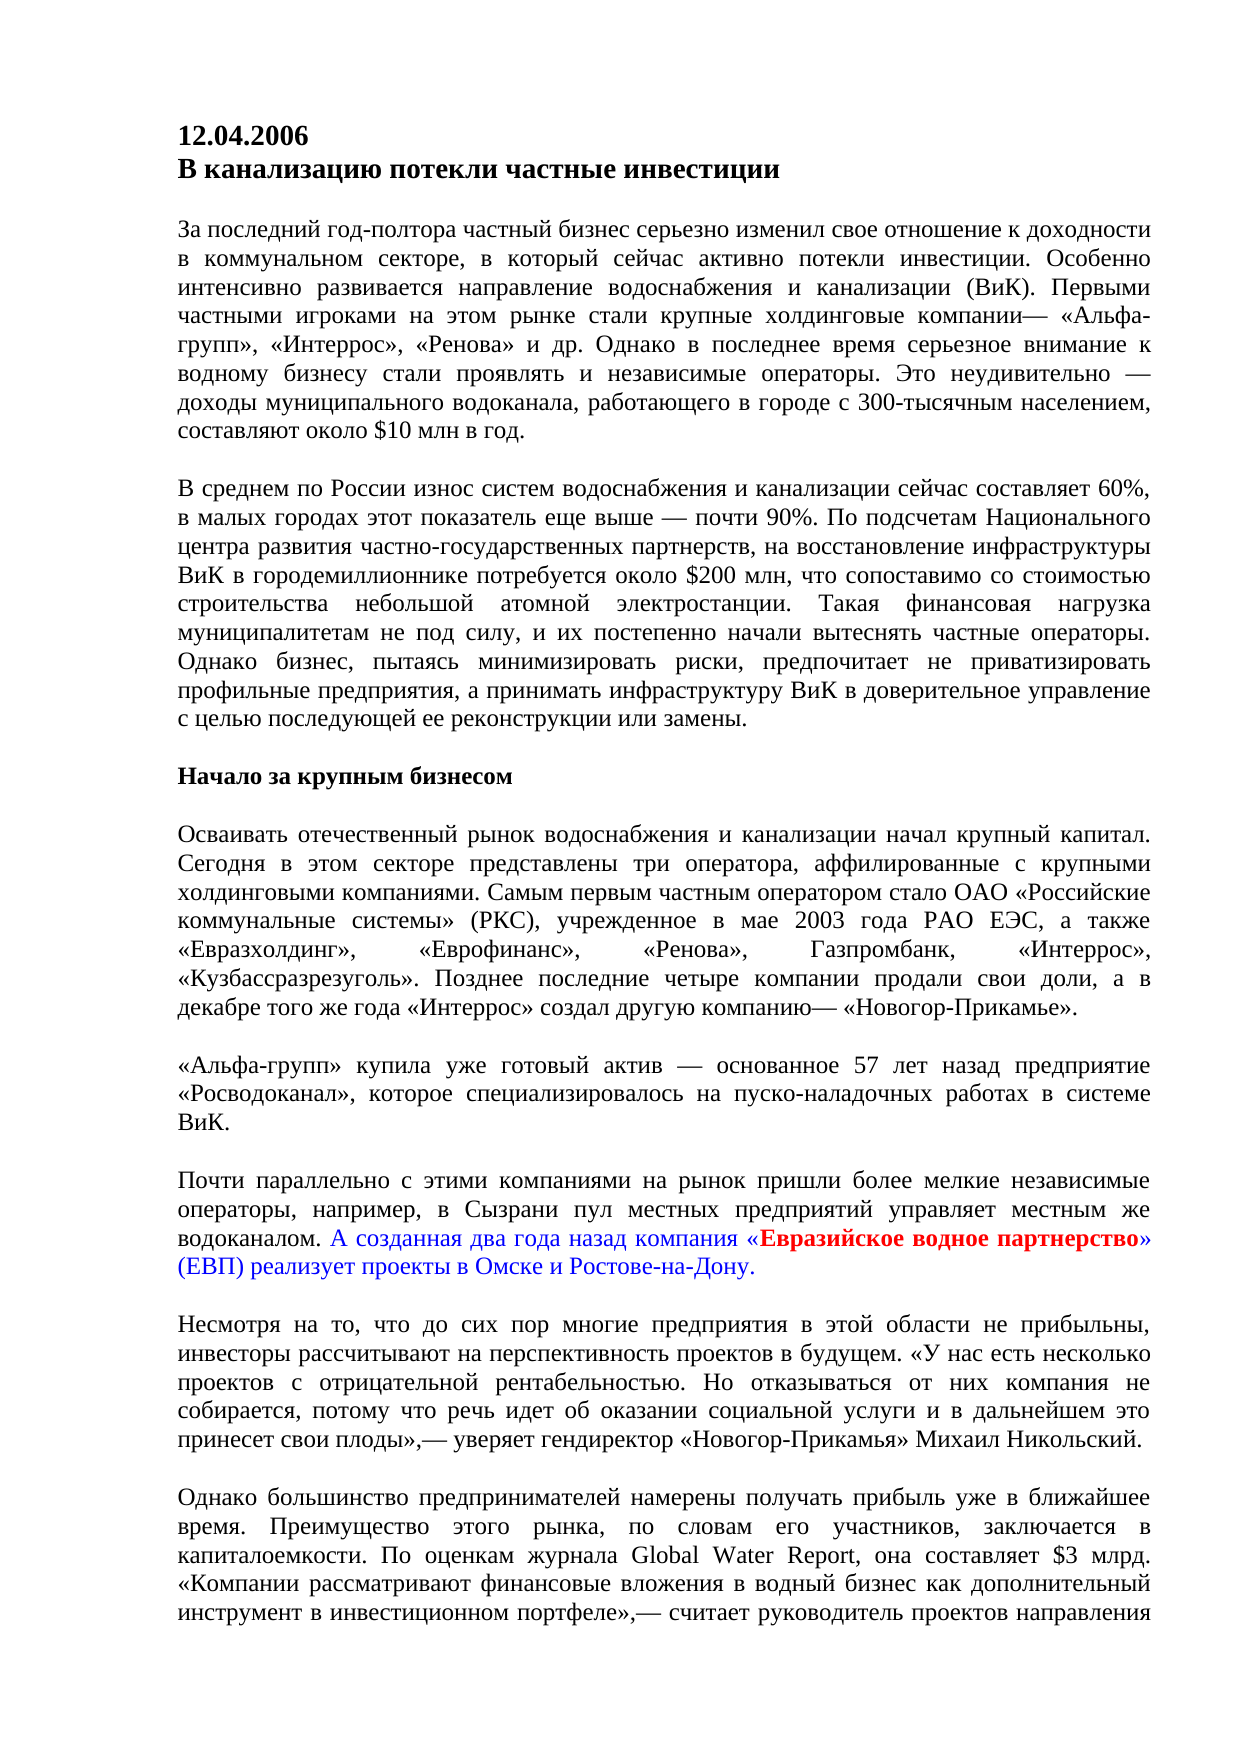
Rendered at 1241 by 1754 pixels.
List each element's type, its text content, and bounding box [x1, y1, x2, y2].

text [177, 1482, 1152, 1626]
text Почти параллельно с этими компаниями на рынок пришли более мелкие независимые операторы, например, в Сызрани пул местных предприятий управляет местным же водоканалом. А созданная два года назад компания «Евразийское водное партнерство» (ЕВП) реализует проекты в Омске и Ростове-на-Дону. [177, 1165, 1152, 1280]
text В среднем по России износ систем водоснабжения и канализации сейчас составляет 60%, в малых городах этот показатель еще выше — почти 90%. По подсчетам Национального центра развития частно-государственных партнерств, на восстановление инфраструктуры ВиК в городемиллионнике потребуется около $200 млн, что сопоставимо со стоимостью строительства небольшой атомной электростанции. Такая финансовая нагрузка муниципалитетам не под силу, и их постепенно начали вытеснять частные операторы. Однако бизнес, пытаясь минимизировать риски, предпочитает не приватизировать профильные предприятия, а принимать инфраструктуру ВиК в доверительное управление с целью последующей ее реконструкции или замены. [177, 473, 1152, 732]
text «Альфа-групп» купила уже готовый актив — основанное 57 лет назад предприятие «Росводоканал», которое специализировалось на пуско-наладочных работах в системе ВиК. [177, 1050, 1152, 1136]
text Несмотря на то, что до сих пор многие предприятия в этой области не прибыльны, инвесторы рассчитывают на перспективность проектов в будущем. «У нас есть несколько проектов с отрицательной рентабельностью. Но отказываться от них компания не собирается, потому что речь идет об оказании социальной услуги и в дальнейшем это принесет свои плоды»,— уверяет гендиректор «Новогор-Прикамья» Михаил Никольский. [177, 1309, 1152, 1453]
text Начало за крупным бизнесом [177, 761, 1152, 790]
text 12.04.2006 В канализацию потекли частные инвестиции [177, 118, 1152, 185]
text За последний год-полтора частный бизнес серьезно изменил свое отношение к доходности в коммунальном секторе, в который сейчас активно потекли инвестиции. Особенно интенсивно развивается направление водоснабжения и канализации (ВиК). Первыми частными игроками на этом рынке стали крупные холдинговые компании— «Альфа-групп», «Интеррос», «Ренова» и др. Однако в последнее время серьезное внимание к водному бизнесу стали проявлять и независимые операторы. Это неудивительно — доходы муниципального водоканала, работающего в городе с 300-тысячным населением, составляют около $10 млн в год. [177, 214, 1152, 444]
text Осваивать отечественный рынок водоснабжения и канализации начал крупный капитал. Сегодня в этом секторе представлены три оператора, аффилированные с крупными холдинговыми компаниями. Самым первым частным оператором стало ОАО «Российские коммунальные системы» (РКС), учрежденное в мае 2003 года РАО ЕЭС, а также «Евразхолдинг», «Еврофинанс», «Ренова», Газпромбанк, «Интеррос», «Кузбассразрезуголь». Позднее последние четыре компании продали свои доли, а в декабре того же года «Интеррос» создал другую компанию— «Новогор-Прикамье». [177, 819, 1152, 1021]
